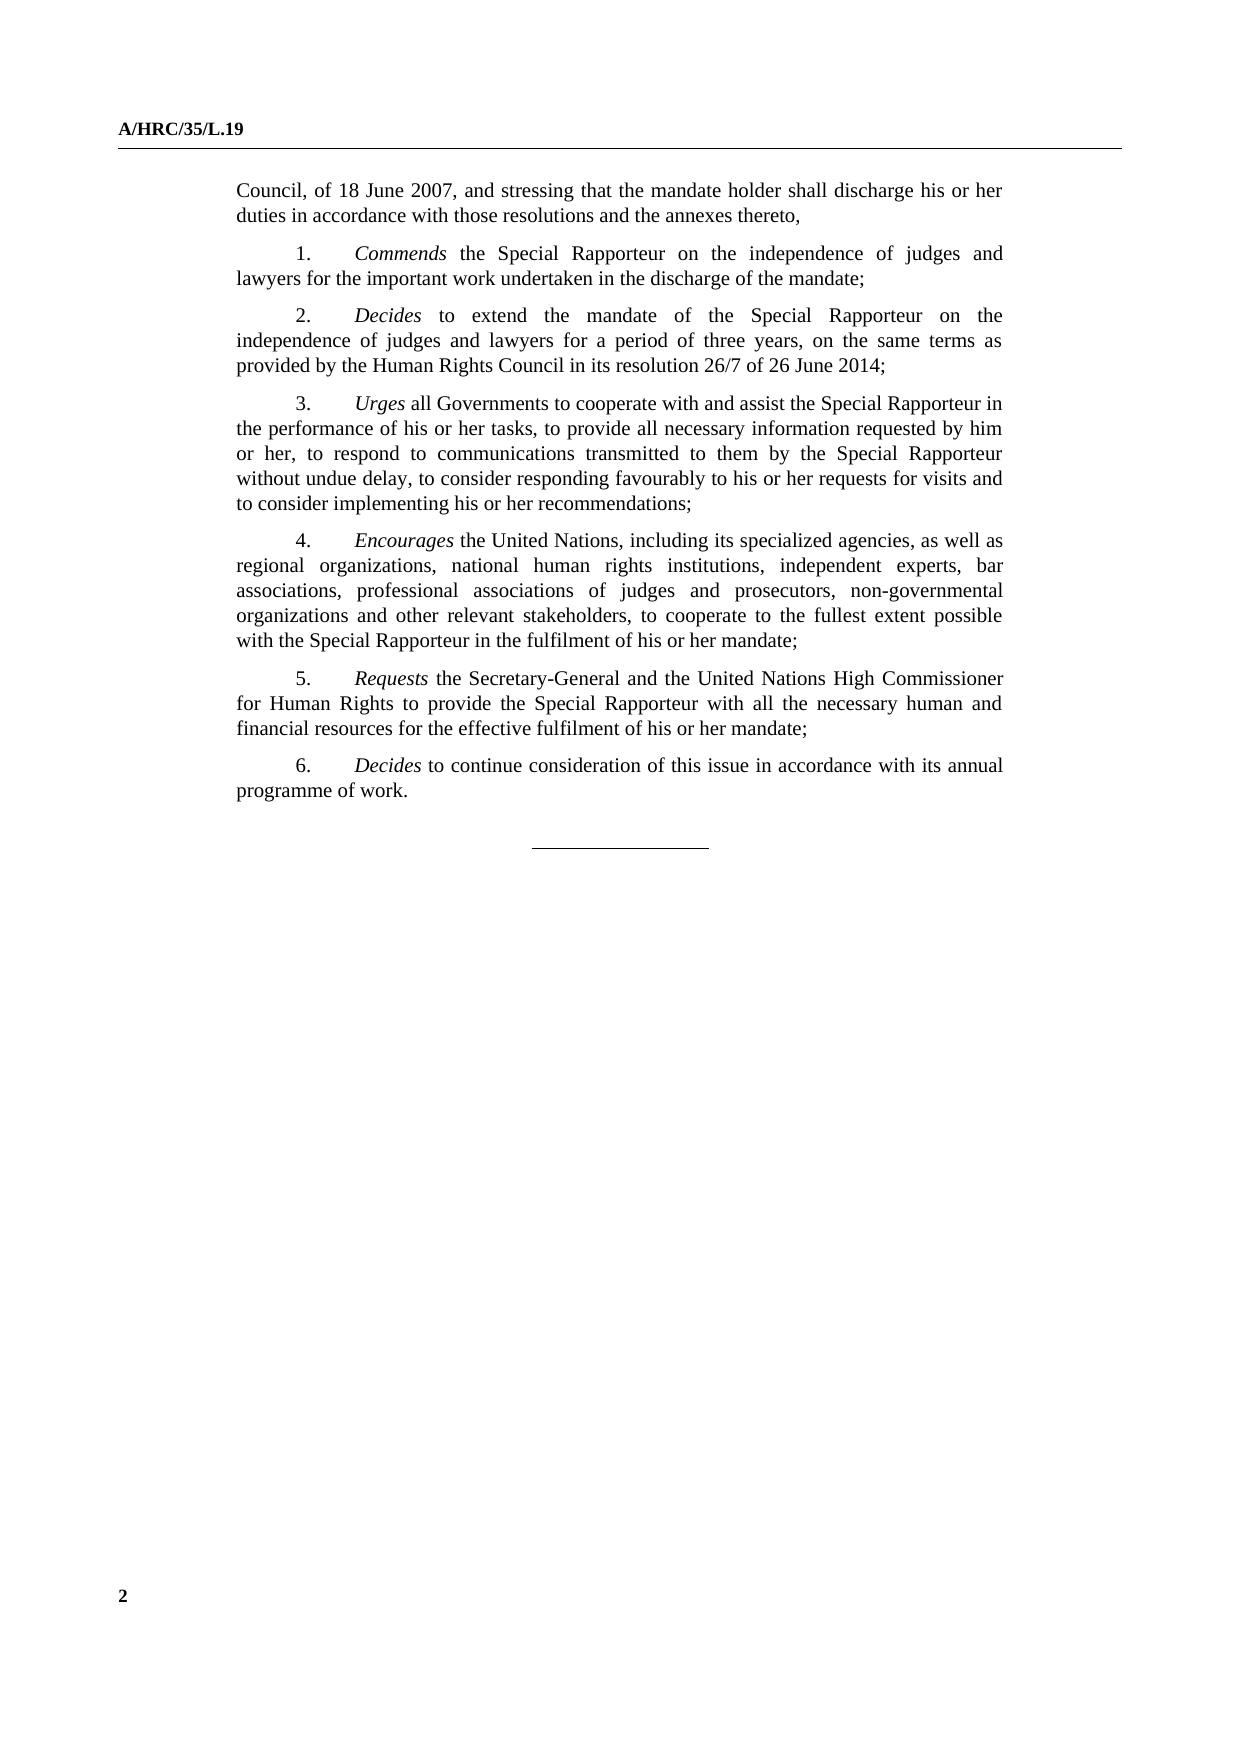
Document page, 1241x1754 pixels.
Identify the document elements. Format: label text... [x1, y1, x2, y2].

text 1. Commends the Special Rapporteur on the independence of judges and lawyers for the important work undertaken in the discharge of the mandate; [236, 240, 1004, 290]
text 6. Decides to continue consideration of this issue in accordance with its annual programme of work. [236, 752, 1004, 802]
text 3. Urges all Governments to cooperate with and assist the Special Rapporteur in the performance of his or her tasks, to provide all necessary information requested by him or her, to respond to communications transmitted to them by the Special Rapporteur without undue delay, to consider responding favourably to his or her requests for visits and to consider implementing his or her recommendations; [236, 390, 1004, 515]
text 4. Encourages the United Nations, including its specialized agencies, as well as regional organizations, national human rights institutions, independent experts, bar associations, professional associations of judges and prosecutors, non-governmental organizations and other relevant stakeholders, to cooperate to the fullest extent possible with the Special Rapporteur in the fulfilment of his or her mandate; [236, 527, 1004, 652]
text 5. Requests the Secretary-General and the United Nations High Commissioner for Human Rights to provide the Special Rapporteur with all the necessary human and financial resources for the effective fulfilment of his or her mandate; [236, 665, 1004, 740]
text 2. Decides to extend the mandate of the Special Rapporteur on the independence of judges and lawyers for a period of three years, on the same terms as provided by the Human Rights Council in its resolution 26/7 of 26 June 2014; [236, 302, 1004, 377]
